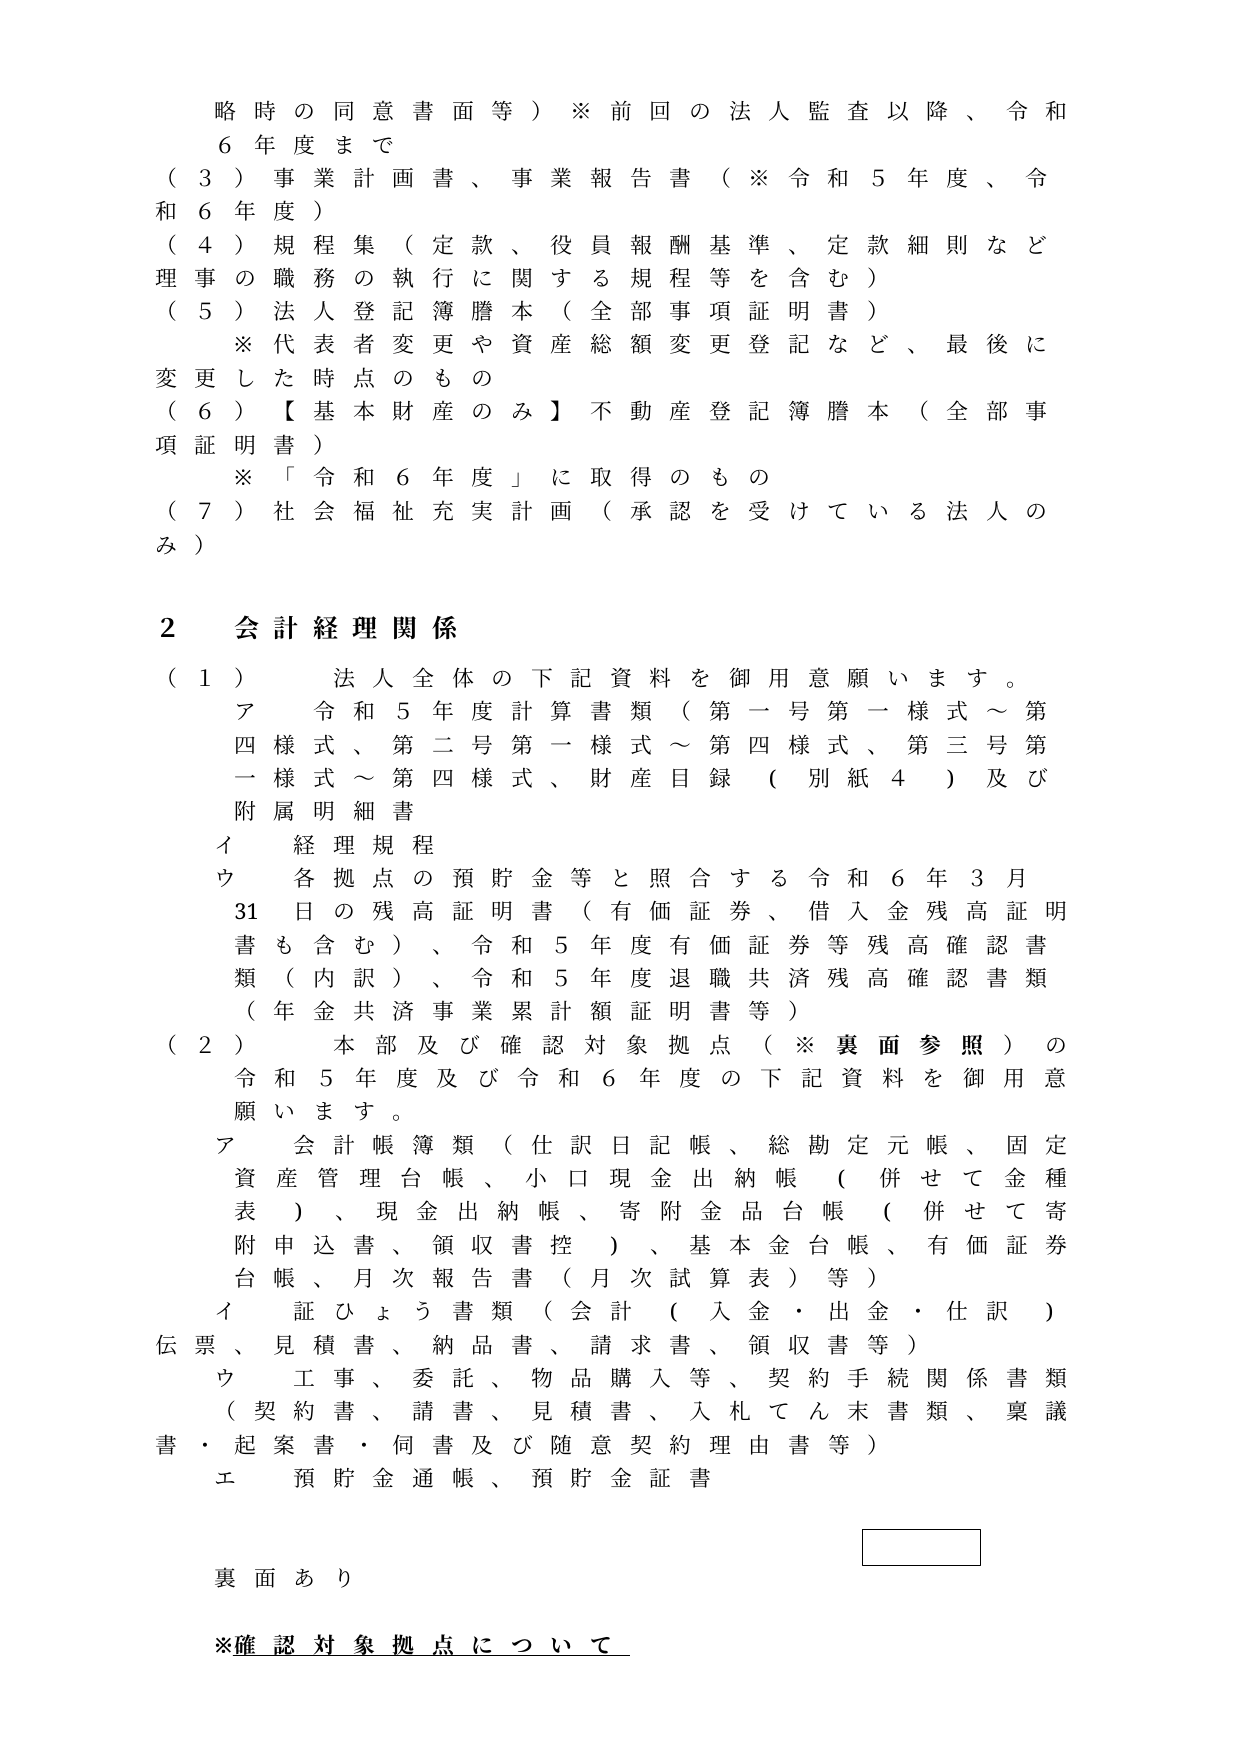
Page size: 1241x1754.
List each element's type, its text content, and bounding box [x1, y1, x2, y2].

text 裏面あり [195, 1527, 1085, 1594]
text ア 会計帳簿類（仕訳日記帳、総勘定元帳、固定資産管理台帳、小口現金出納帳(併せて金種表)、現金出納帳、寄附金品台帳(併せて寄附申込書、領収書控)、基本金台帳、有価証券台帳、月次報告書（月次試算表）等） [195, 1127, 1085, 1294]
text イ 経理規程 [155, 827, 1085, 860]
text ウ 工事、委託、物品購入等、契約手続関係書類 [155, 1360, 1085, 1394]
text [155, 94, 1085, 160]
list 本部及び確認対象拠点（※裏面参照）の令和５年度及び令和６年度の下記資料を御用意願います。 [155, 1027, 1085, 1127]
text （４）規程集（定款、役員報酬基準、定款細則など理事の職務の執行に関する規程等を含む） [155, 227, 1085, 294]
list 法人全体の下記資料を御用意願います。 [155, 660, 1085, 694]
text （３）事業計画書、事業報告書（※令和５年度、令和６年度） [155, 160, 1085, 227]
text ア 令和５年度計算書類（第一号第一様式～第四様式、第二号第一様式～第四様式、第三号第一様式～第四様式、財産目録(別紙４)及び附属明細書 [155, 694, 1085, 827]
text （契約書、請書、見積書、入札てん末書類、稟議書・起案書・伺書及び随意契約理由書等） [155, 1394, 1085, 1460]
list 確認対象拠点について [195, 1627, 1085, 1660]
text ※代表者変更や資産総額変更登記など、最後に変更した時点のもの [155, 327, 1085, 394]
text ウ 各拠点の預貯金等と照合する令和６年３月31日の残高証明書（有価証券、借入金残高証明書も含む）、令和５年度有価証券等残高確認書類（内訳）、令和５年度退職共済残高確認書類（年金共済事業累計額証明書等） [195, 860, 1085, 1027]
text イ 証ひょう書類（会計(入金・出金・仕訳)伝票、見積書、納品書、請求書、領収書等） [155, 1294, 1085, 1360]
text エ 預貯金通帳、預貯金証書 [195, 1460, 1085, 1494]
text （５）法人登記簿謄本（全部事項証明書） [155, 294, 1085, 327]
text （６）【基本財産のみ】不動産登記簿謄本（全部事項証明書） [155, 394, 1085, 460]
text （７）社会福祉充実計画（承認を受けている法人のみ） [155, 494, 1085, 560]
text ※「令和６年度」に取得のもの [215, 460, 1085, 494]
text ２ 会計経理関係 [155, 594, 1085, 660]
